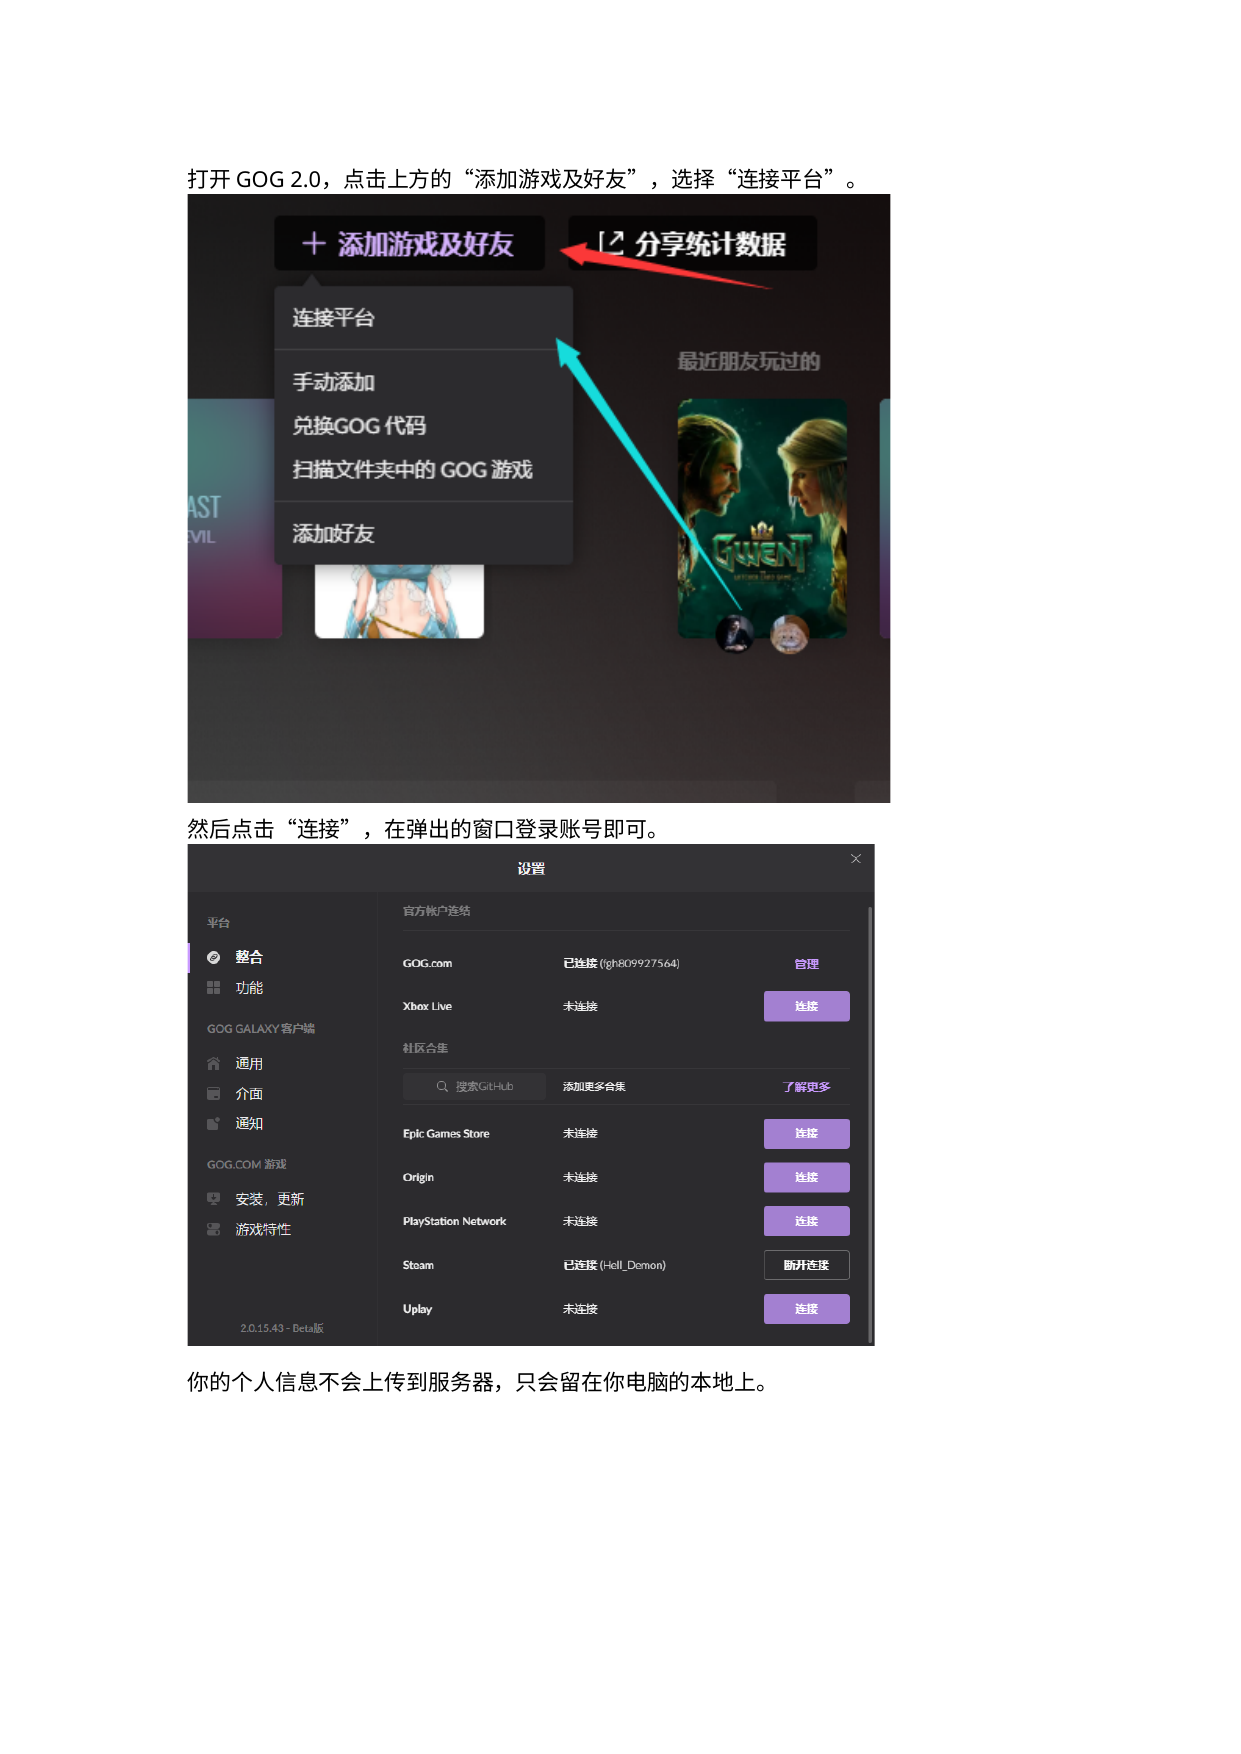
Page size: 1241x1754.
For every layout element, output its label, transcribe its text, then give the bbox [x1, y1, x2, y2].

picture [187, 194, 891, 803]
picture [187, 844, 875, 1346]
text 你的个人信息不会上传到服务器，只会留在你电脑的本地上。 [187, 1364, 1053, 1397]
text 然后点击“连接”，在弹出的窗口登录账号即可。 [187, 812, 1053, 844]
text 打开GOG 2.0，点击上方的“添加游戏及好友”，选择“连接平台”。 [187, 162, 1053, 194]
